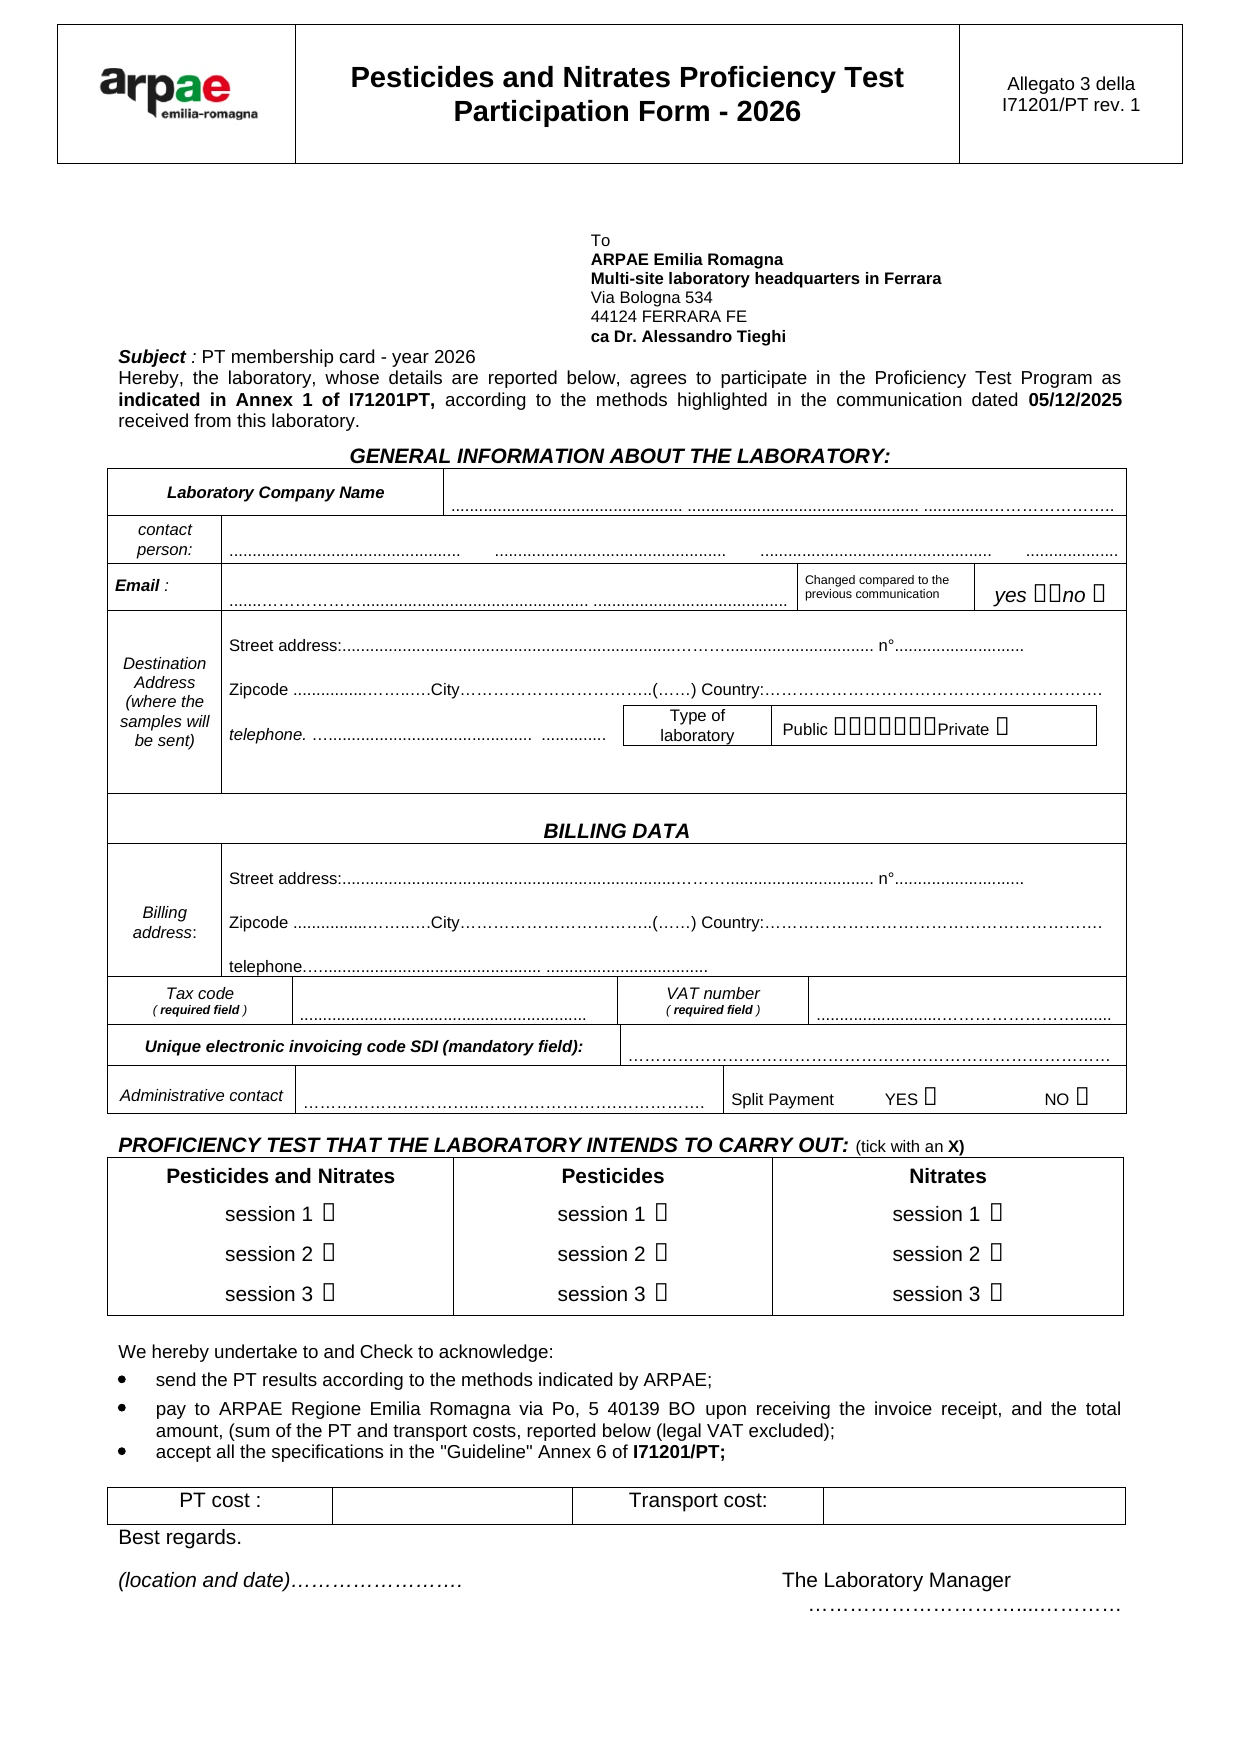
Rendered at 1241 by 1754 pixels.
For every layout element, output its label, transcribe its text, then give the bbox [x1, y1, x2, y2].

table_header [333, 1488, 572, 1524]
table_header PT cost : [108, 1488, 332, 1524]
table_header .................................................. .................................................. ..............………………….. [444, 469, 1126, 515]
text To [591, 231, 1122, 250]
text Multi-site laboratory headquarters in Ferrara [591, 269, 1122, 288]
table_cell Street address:........................................................................………................................ n°............................ Zipcode ................……..….City……………………………..(……) Country:……………………………………………………. telephone.…............................................... ................................... [222, 844, 1126, 976]
text We hereby undertake to and Check to acknowledge: [118, 1341, 1122, 1363]
list send the PT results according to the methods indicated by ARPAE; [118, 1369, 1122, 1391]
text Proficiency Test that the laboratory intends to carry out: (tick with an X) [118, 1133, 1122, 1157]
table_cell Unique electronic invoicing code SDI (mandatory field): [108, 1025, 620, 1065]
table_cell BILLING DATA [108, 794, 1126, 843]
table_cell Split Payment YES  NO  [724, 1066, 1126, 1112]
text Subject : PT membership card - year 2026 [118, 346, 1122, 367]
table_header [824, 1488, 1125, 1524]
table_cell ...........................……………………........ [809, 977, 1126, 1023]
text (location and date)……………………. The Laboratory Manager [118, 1568, 1122, 1592]
table_cell Billing address: [108, 844, 221, 976]
table_header Laboratory Company Name [108, 469, 443, 515]
table_cell Street address:........................................................................………................................ n°............................ Zipcode ................……..….City……………………………..(……) Country:……………………………………………………. telephone. …............................................ .............. [222, 611, 1126, 793]
text ca Dr. Alessandro Tieghi [591, 326, 1122, 346]
text General information about the laboratory: [118, 444, 1122, 468]
text Via Bologna 534 [591, 288, 1122, 307]
table_cell …………………………………………………………………………… [621, 1025, 1126, 1065]
text Hereby, the laboratory, whose details are reported below, agrees to participate in the Proficiency Test Program as indicated in Annex 1 of I71201PT, according to the methods highlighted in the communication dated 05/12/2025 received from this laboratory. [118, 367, 1122, 432]
table_cell Administrative contact [108, 1066, 295, 1112]
table_cell contact person: [108, 516, 221, 562]
table_cell Changed compared to the previous communication [798, 564, 974, 610]
table_cell .................................................. .................................................. .................................................. ....................………………. [222, 516, 1126, 562]
table_cell VAT number ( required field ) [618, 977, 808, 1023]
table_cell Email : [108, 564, 221, 610]
table_cell …………………………..…………………….……………. [296, 1066, 723, 1112]
table_cell Tax code ( required field ) [108, 977, 292, 1023]
table_header Transport cost: [573, 1488, 823, 1524]
table_header Nitrates session 1  session 2  session 3  [773, 1158, 1123, 1315]
table_header Pesticides session 1  session 2  session 3  [454, 1158, 772, 1315]
list pay to ARPAE Regione Emilia Romagna via Po, 5 40139 BO upon receiving the invoice receipt, and the total amount, (sum of the PT and transport costs, reported below (legal VAT excluded); [118, 1397, 1122, 1441]
list accept all the specifications in the "Guideline" Annex 6 of I71201/PT; [118, 1441, 1122, 1463]
table_cell yes no  [975, 564, 1126, 610]
picture [91, 49, 262, 139]
text …………………………....………… [118, 1592, 1122, 1616]
table_cell .......………………................................................. .......................................... [222, 564, 797, 610]
table_cell Destination Address (where the samples will be sent) [108, 611, 221, 793]
text ARPAE Emilia Romagna [591, 250, 1122, 269]
text Best regards. [118, 1525, 1122, 1549]
table_header Pesticides and Nitrates session 1  session 2  session 3  [108, 1158, 453, 1315]
table_cell .............................................................. [293, 977, 617, 1023]
text 44124 FERRARA FE [591, 307, 1122, 326]
